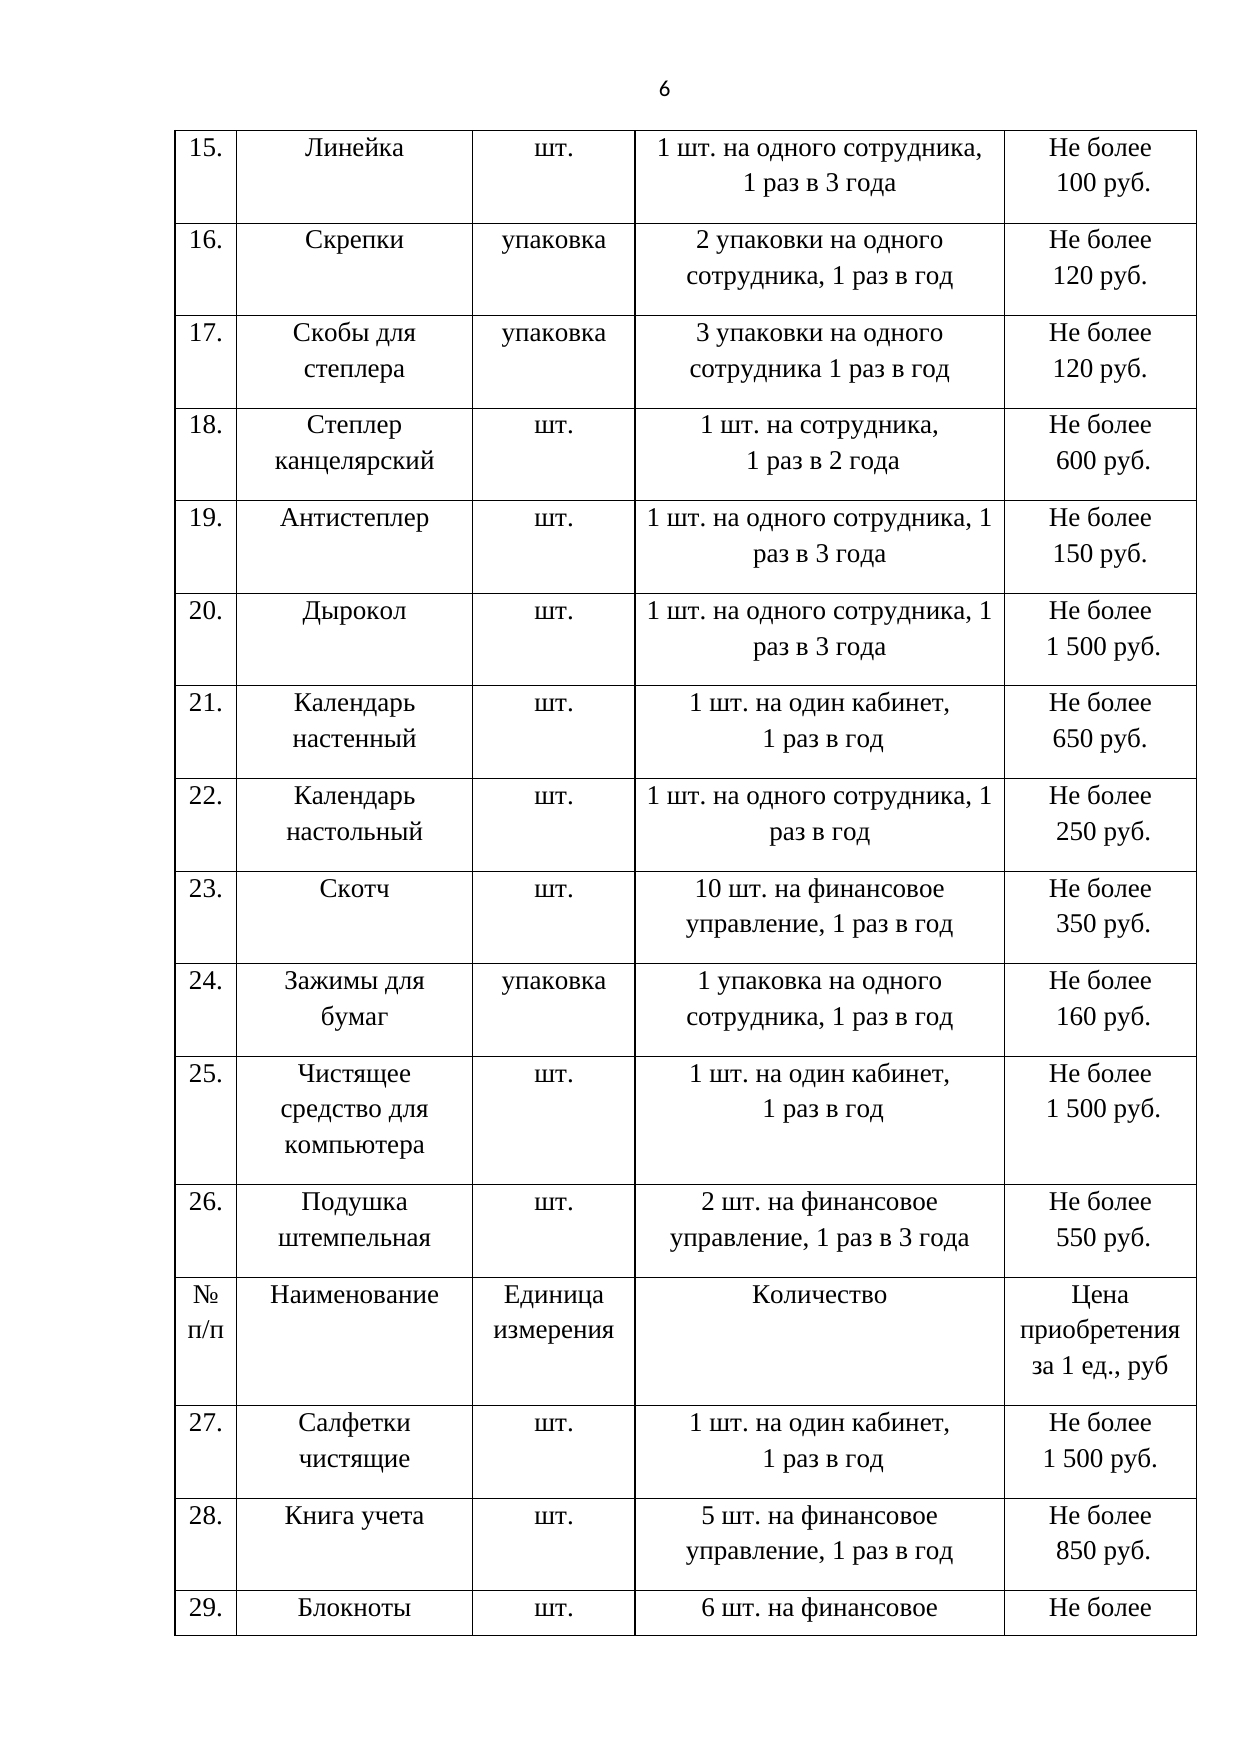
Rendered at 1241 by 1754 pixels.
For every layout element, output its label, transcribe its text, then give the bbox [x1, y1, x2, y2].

table_cell шт. [473, 594, 634, 685]
table_cell шт. [473, 1057, 634, 1184]
table_cell 1 шт. на одного сотрудника, 1 раз в год [636, 779, 1004, 871]
table_cell Не более 850 руб. [1005, 1499, 1196, 1590]
table_cell Цена приобретения за 1 ед., руб [1005, 1278, 1196, 1405]
table_cell Салфетки чистящие [237, 1406, 472, 1498]
table_cell 1 шт. на одного сотрудника, 1 раз в 3 года [636, 501, 1004, 593]
table_cell 28. [176, 1499, 236, 1590]
table_cell Наименование [237, 1278, 472, 1405]
table_cell Не более 650 руб. [1005, 686, 1196, 778]
table_cell Не более 550 руб. [1005, 1185, 1196, 1277]
table_cell 18. [176, 409, 236, 500]
table_cell 1 шт. на один кабинет, 1 раз в год [636, 1057, 1004, 1184]
table_cell Единица измерения [473, 1278, 634, 1405]
table_cell 26. [176, 1185, 236, 1277]
table_cell 2 упаковки на одного сотрудника, 1 раз в год [636, 224, 1004, 315]
table_cell Не более 600 руб. [1005, 409, 1196, 500]
table_cell Не более 1 500 руб. [1005, 1057, 1196, 1184]
table_cell 1 шт. на один кабинет, 1 раз в год [636, 1406, 1004, 1498]
table_cell шт. [473, 1406, 634, 1498]
table_cell Книга учета [237, 1499, 472, 1590]
table_cell шт. [473, 1591, 634, 1635]
table_cell упаковка [473, 316, 634, 408]
table_cell Не более 100 руб. [1005, 131, 1196, 222]
table_cell 17. [176, 316, 236, 408]
table_cell 25. [176, 1057, 236, 1184]
table_cell № п/п [176, 1278, 236, 1405]
table_cell 21. [176, 686, 236, 778]
table_cell Календарь настенный [237, 686, 472, 778]
table_cell Не более 250 руб. [1005, 779, 1196, 871]
table_cell Не более 120 руб. [1005, 224, 1196, 315]
table_cell 24. [176, 964, 236, 1056]
table_cell Скотч [237, 872, 472, 963]
table_cell 29. [176, 1591, 236, 1635]
table_cell Не более 120 руб. [1005, 316, 1196, 408]
table_cell 1 шт. на одного сотрудника, 1 раз в 3 года [636, 131, 1004, 222]
table_cell упаковка [473, 224, 634, 315]
table_cell шт. [473, 872, 634, 963]
table_cell Количество [636, 1278, 1004, 1405]
table_cell 22. [176, 779, 236, 871]
table_cell шт. [473, 409, 634, 500]
table_cell шт. [473, 131, 634, 222]
table_cell Блокноты [237, 1591, 472, 1635]
table_cell 1 упаковка на одного сотрудника, 1 раз в год [636, 964, 1004, 1056]
table_cell Степлер канцелярский [237, 409, 472, 500]
table_cell Подушка штемпельная [237, 1185, 472, 1277]
table_cell шт. [473, 1499, 634, 1590]
table_cell 20. [176, 594, 236, 685]
table_cell шт. [473, 779, 634, 871]
table_cell шт. [473, 501, 634, 593]
table_cell 3 упаковки на одного сотрудника 1 раз в год [636, 316, 1004, 408]
table_cell 2 шт. на финансовое управление, 1 раз в 3 года [636, 1185, 1004, 1277]
table_cell Чистящее средство для компьютера [237, 1057, 472, 1184]
table_cell Не более 220 руб. [1005, 1591, 1196, 1635]
table_cell Дырокол [237, 594, 472, 685]
table_cell Скрепки [237, 224, 472, 315]
table_cell Антистеплер [237, 501, 472, 593]
table_cell Не более 350 руб. [1005, 872, 1196, 963]
table_cell 1 шт. на один кабинет, 1 раз в год [636, 686, 1004, 778]
table_cell шт. [473, 1185, 634, 1277]
table_cell Не более 150 руб. [1005, 501, 1196, 593]
table_cell шт. [473, 686, 634, 778]
table_cell Линейка [237, 131, 472, 222]
table_cell Не более 1 500 руб. [1005, 594, 1196, 685]
table_cell 15. [176, 131, 236, 222]
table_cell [636, 1591, 1004, 1635]
table_cell Не более 160 руб. [1005, 964, 1196, 1056]
table_cell 19. [176, 501, 236, 593]
table_cell Не более 1 500 руб. [1005, 1406, 1196, 1498]
table_cell упаковка [473, 964, 634, 1056]
table_cell 5 шт. на финансовое управление, 1 раз в год [636, 1499, 1004, 1590]
table_cell 16. [176, 224, 236, 315]
table_cell 1 шт. на сотрудника, 1 раз в 2 года [636, 409, 1004, 500]
table_cell 10 шт. на финансовое управление, 1 раз в год [636, 872, 1004, 963]
table_cell 23. [176, 872, 236, 963]
table_cell Зажимы для бумаг [237, 964, 472, 1056]
table_cell 1 шт. на одного сотрудника, 1 раз в 3 года [636, 594, 1004, 685]
table_cell Скобы для степлера [237, 316, 472, 408]
table_cell Календарь настольный [237, 779, 472, 871]
table_cell 27. [176, 1406, 236, 1498]
